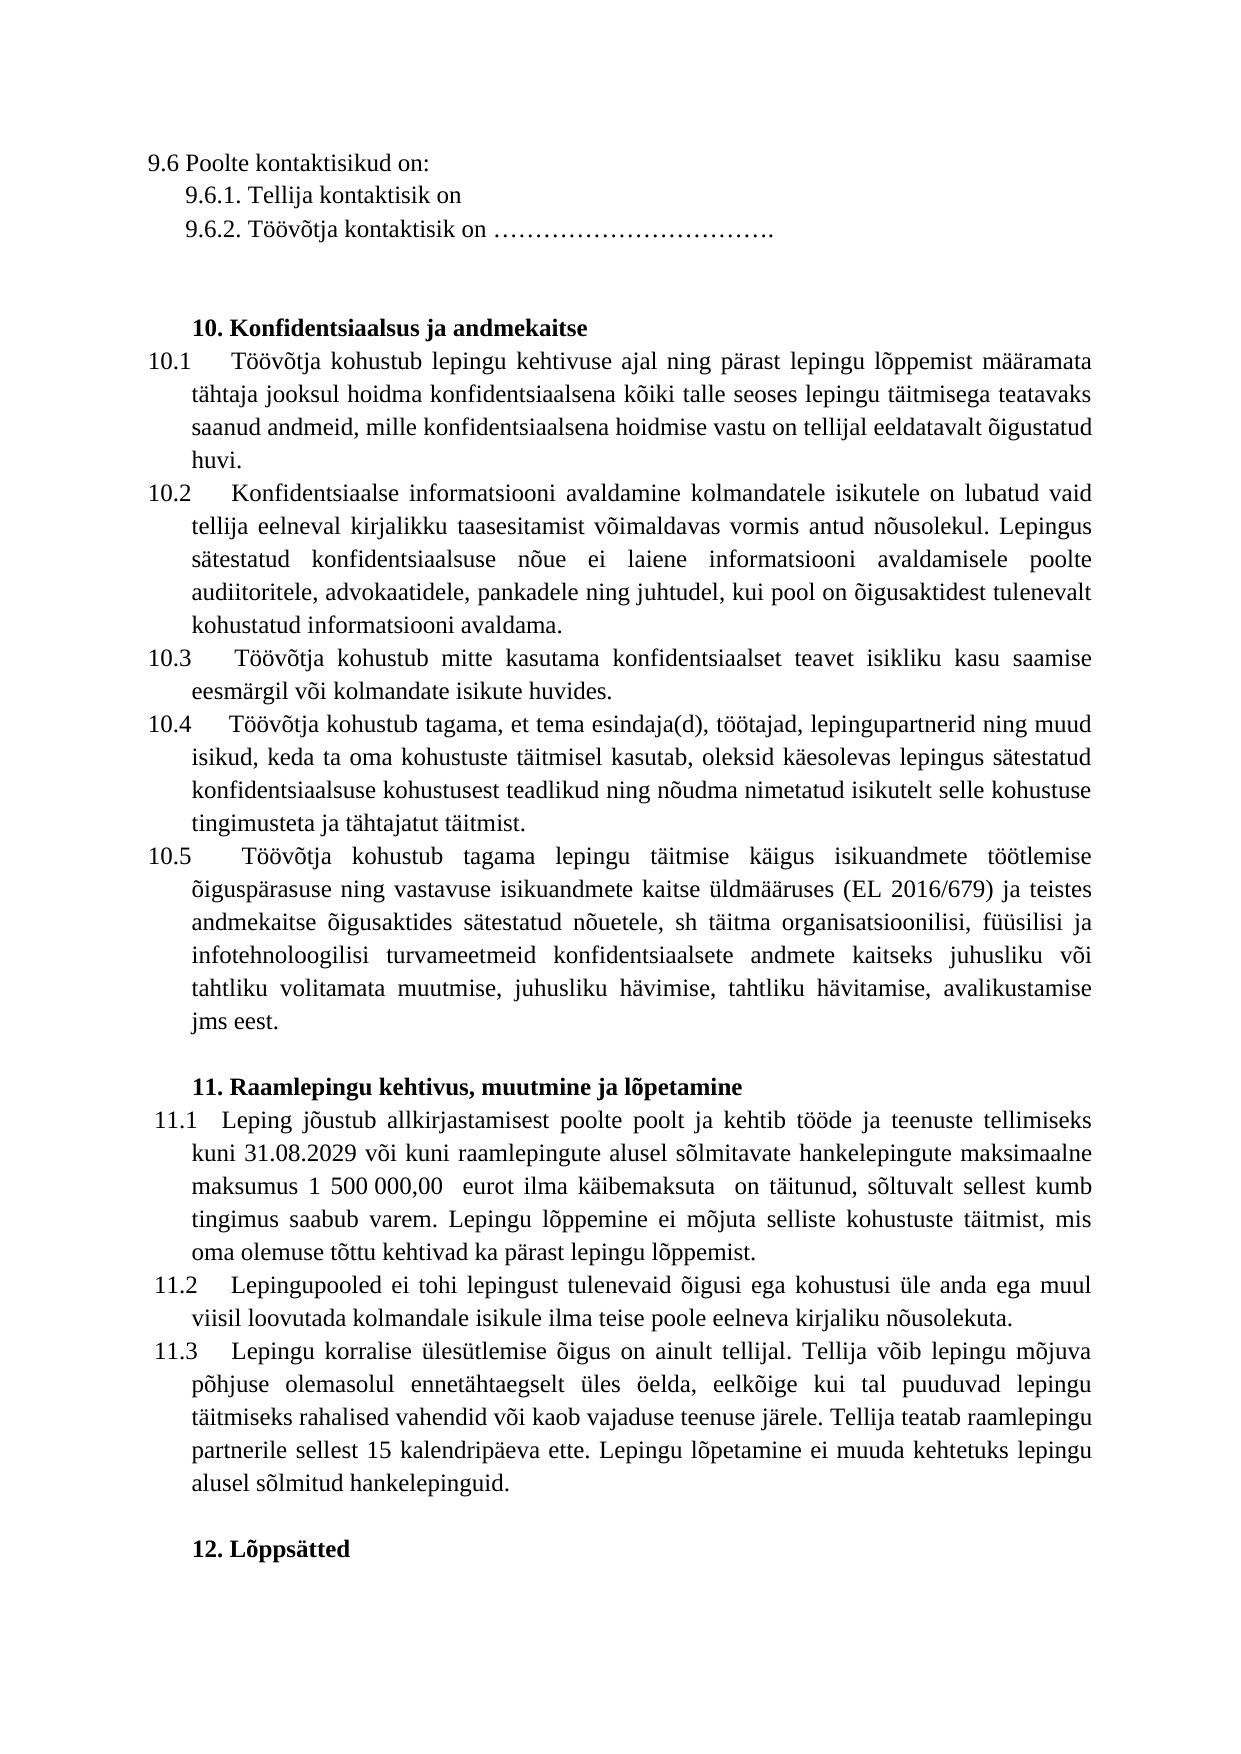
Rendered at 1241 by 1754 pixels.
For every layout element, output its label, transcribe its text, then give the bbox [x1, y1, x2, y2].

list Poolte kontaktisikud on: [148, 148, 1093, 176]
list Leping jõustub allkirjastamisest poolte poolt ja kehtib tööde ja teenuste tellimiseks kuni 31.08.2029 või kuni raamlepingute alusel sõlmitavate hankelepingute maksimaalne maksumus 1 500 000,00 eurot ilma käibemaksuta on täitunud, sõltuvalt sellest kumb tingimus saabub varem. Lepingu lõppemine ei mõjuta selliste kohustuste täitmist, mis oma olemuse tõttu kehtivad ka pärast lepingu lõppemist. [154, 1105, 1093, 1266]
list Töövõtja kohustub tagama, et tema esindaja(d), töötajad, lepingupartnerid ning muud isikud, keda ta oma kohustuste täitmisel kasutab, oleksid käesolevas lepingus sätestatud konfidentsiaalsuse kohustusest teadlikud ning nõudma nimetatud isikutelt selle kohustuse tingimusteta ja tähtajatut täitmist. [148, 709, 1093, 837]
list Lepingu korralise ülesütlemise õigus on ainult tellijal. Tellija võib lepingu mõjuva põhjuse olemasolul ennetähtaegselt üles öelda, eelkõige kui tal puuduvad lepingu täitmiseks rahalised vahendid või kaob vajaduse teenuse järele. Tellija teatab raamlepingu partnerile sellest 15 kalendripäeva ette. Lepingu lõpetamine ei muuda kehtetuks lepingu alusel sõlmitud hankelepinguid. [154, 1336, 1093, 1497]
list Töövõtja kohustub mitte kasutama konfidentsiaalset teavet isikliku kasu saamise eesmärgil või kolmandate isikute huvides. [148, 643, 1093, 705]
list Töövõtja kohustub tagama lepingu täitmise käigus isikuandmete töötlemise õiguspärasuse ning vastavuse isikuandmete kaitse üldmääruses (EL 2016/679) ja teistes andmekaitse õigusaktides sätestatud nõuetele, sh täitma organisatsioonilisi, füüsilisi ja infotehnoloogilisi turvameetmeid konfidentsiaalsete andmete kaitseks juhusliku või tahtliku volitamata muutmise, juhusliku hävimise, tahtliku hävitamise, avalikustamise jms eest. [148, 841, 1093, 1035]
list Konfidentsiaalse informatsiooni avaldamine kolmandatele isikutele on lubatud vaid tellija eelneval kirjalikku taasesitamist võimaldavas vormis antud nõusolekul. Lepingus sätestatud konfidentsiaalsuse nõue ei laiene informatsiooni avaldamisele poolte audiitoritele, advokaatidele, pankadele ning juhtudel, kui pool on õigusaktidest tulenevalt kohustatud informatsiooni avaldama. [148, 478, 1093, 639]
list Töövõtja kohustub lepingu kehtivuse ajal ning pärast lepingu lõppemist määramata tähtaja jooksul hoidma konfidentsiaalsena kõiki talle seoses lepingu täitmisega teatavaks saanud andmeid, mille konfidentsiaalsena hoidmise vastu on tellijal eeldatavalt õigustatud huvi. [148, 346, 1093, 473]
list 9.6.2. Töövõtja kontaktisik on ……………………………. [185, 214, 1093, 242]
list Konfidentsiaalsus ja andmekaitse [192, 313, 1093, 341]
list 9.6.1. Tellija kontaktisik on [185, 181, 1093, 209]
list Lõppsätted [192, 1534, 1093, 1563]
list Raamlepingu kehtivus, muutmine ja lõpetamine [192, 1072, 1093, 1101]
list Lepingupooled ei tohi lepingust tulenevaid õigusi ega kohustusi üle anda ega muul viisil loovutada kolmandale isikule ilma teise poole eelneva kirjaliku nõusolekuta. [154, 1270, 1093, 1332]
